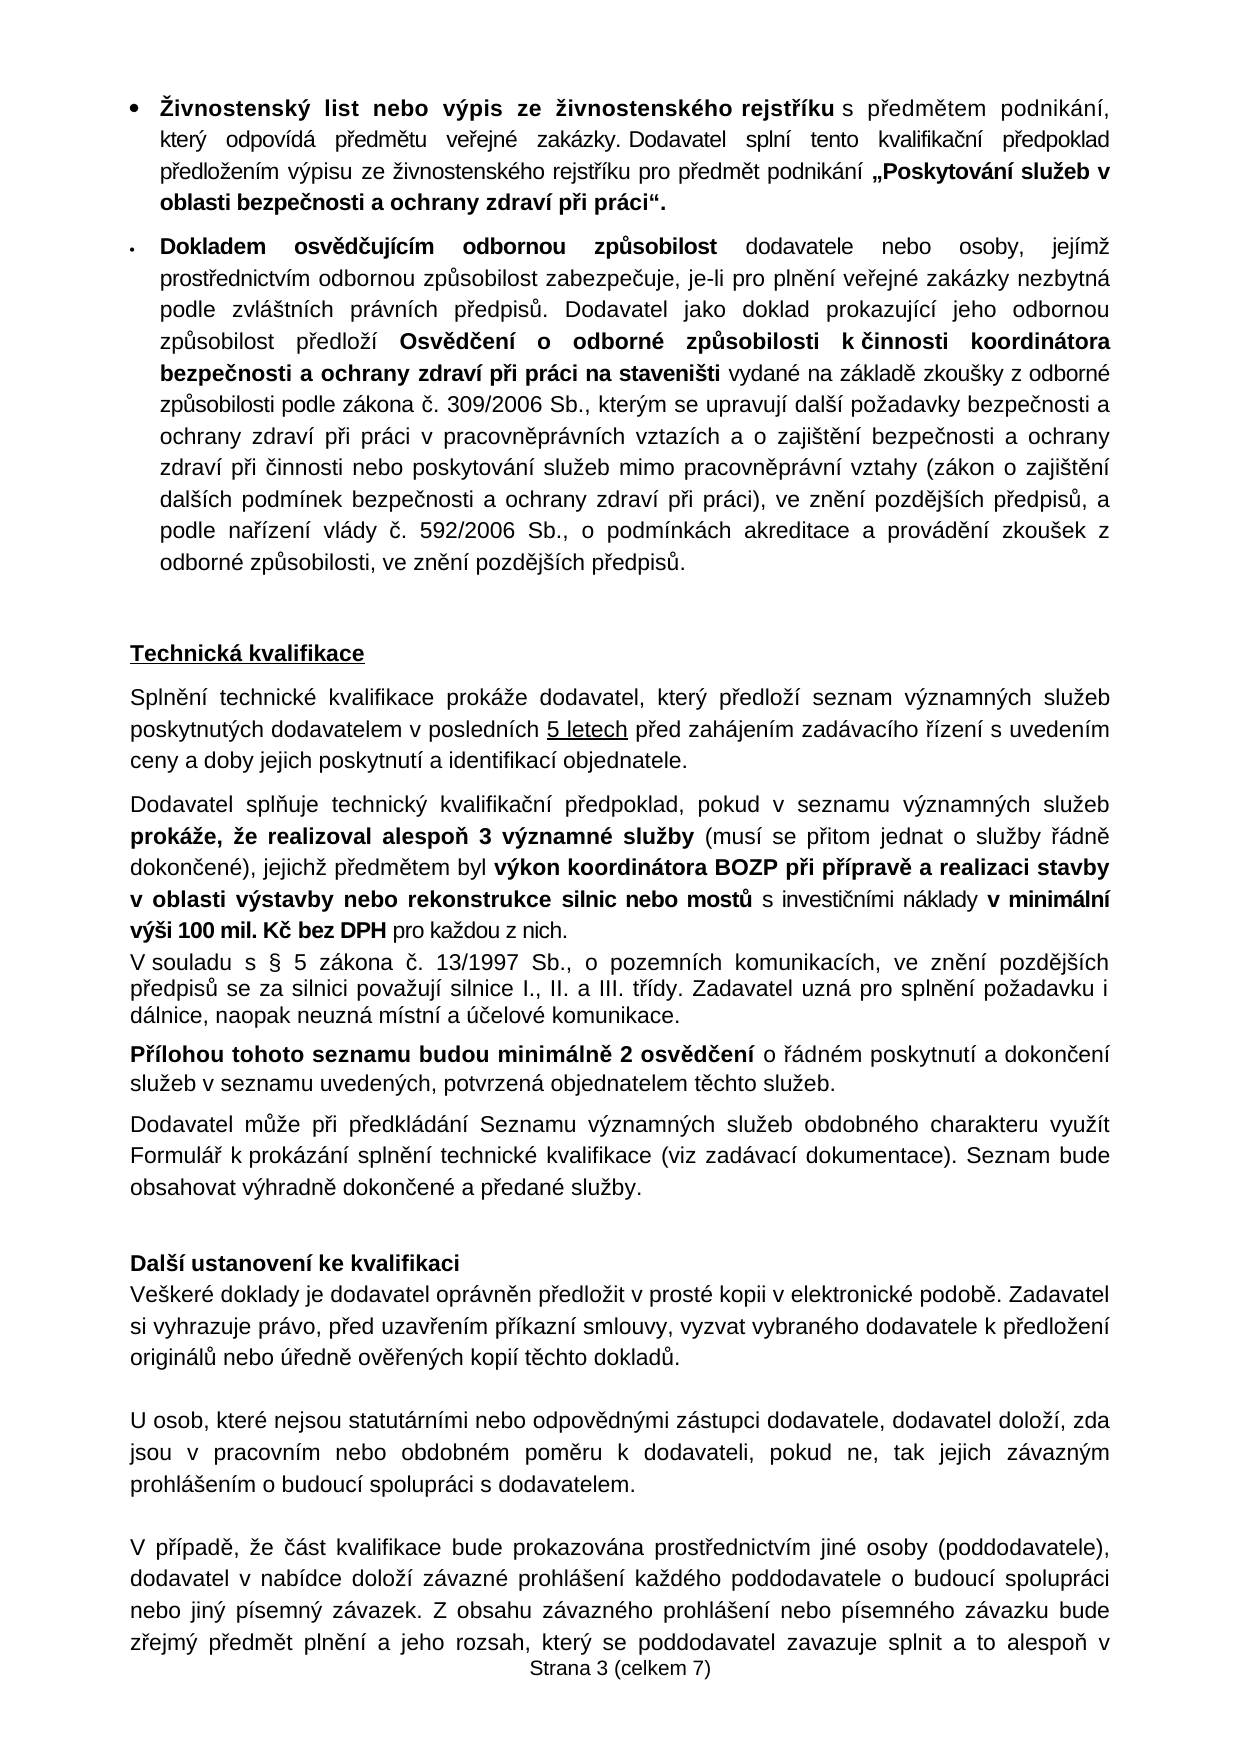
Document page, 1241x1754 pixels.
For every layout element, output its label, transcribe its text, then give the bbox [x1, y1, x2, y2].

list Technická kvalifikace [130, 640, 1110, 666]
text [130, 1534, 1110, 1655]
text Dodavatel splňuje technický kvalifikační předpoklad, pokud v seznamu významných služeb prokáže, že realizoval alespoň 3 významné služby (musí se přitom jednat o služby řádně dokončené), jejichž předmětem byl výkon koordinátora BOZP při přípravě a realizaci stavby v oblasti výstavby nebo rekonstrukce silnic nebo mostů s investičními náklady v minimální výši 100 mil. Kč bez DPH pro každou z nich. [130, 791, 1110, 944]
list Živnostenský list nebo výpis ze živnostenského rejstříku s předmětem podnikání, který odpovídá předmětu veřejné zakázky. Dodavatel splní tento kvalifikační předpoklad předložením výpisu ze živnostenského rejstříku pro předmět podnikání „Poskytování služeb v oblasti bezpečnosti a ochrany zdraví při práci“. [130, 94, 1110, 216]
list Dokladem osvědčujícím odbornou způsobilost dodavatele nebo osoby, jejímž prostřednictvím odbornou způsobilost zabezpečuje, je-li pro plnění veřejné zakázky nezbytná podle zvláštních právních předpisů. Dodavatel jako doklad prokazující jeho odbornou způsobilost předloží Osvědčení o odborné způsobilosti k činnosti koordinátora bezpečnosti a ochrany zdraví při práci na staveništi vydané na základě zkoušky z odborné způsobilosti podle zákona č. 309/2006 Sb., kterým se upravují další požadavky bezpečnosti a ochrany zdraví při práci v pracovněprávních vztazích a o zajištění bezpečnosti a ochrany zdraví při činnosti nebo poskytování služeb mimo pracovněprávní vztahy (zákon o zajištění dalších podmínek bezpečnosti a ochrany zdraví při práci), ve znění pozdějších předpisů, a podle nařízení vlády č. 592/2006 Sb., o podmínkách akreditace a provádění zkoušek z odborné způsobilosti, ve znění pozdějších předpisů. [130, 233, 1110, 575]
text U osob, které nejsou statutárními nebo odpovědnými zástupci dodavatele, dodavatel doloží, zda jsou v pracovním nebo obdobném poměru k dodavateli, pokud ne, tak jejich závazným prohlášením o budoucí spolupráci s dodavatelem. [130, 1407, 1110, 1497]
text V souladu s § 5 zákona č. 13/1997 Sb., o pozemních komunikacích, ve znění pozdějších předpisů se za silnici považují silnice I., II. a III. třídy. Zadavatel uzná pro splnění požadavku i dálnice, naopak neuzná místní a účelové komunikace. [130, 949, 1110, 1028]
text Splnění technické kvalifikace prokáže dodavatel, který předloží seznam významných služeb poskytnutých dodavatelem v posledních 5 letech před zahájením zadávacího řízení s uvedením ceny a doby jejich poskytnutí a identifikací objednatele. [130, 684, 1110, 773]
text Veškeré doklady je dodavatel oprávněn předložit v prosté kopii v elektronické podobě. Zadavatel si vyhrazuje právo, před uzavřením příkazní smlouvy, vyzvat vybraného dodavatele k předložení originálů nebo úředně ověřených kopií těchto dokladů. [130, 1281, 1110, 1371]
text Další ustanovení ke kvalifikaci [130, 1250, 1110, 1276]
text Dodavatel může při předkládání Seznamu významných služeb obdobného charakteru využít Formulář k prokázání splnění technické kvalifikace (viz zadávací dokumentace). Seznam bude obsahovat výhradně dokončené a předané služby. [130, 1111, 1110, 1200]
text Přílohou tohoto seznamu budou minimálně 2 osvědčení o řádném poskytnutí a dokončení služeb v seznamu uvedených, potvrzená objednatelem těchto služeb. [130, 1041, 1110, 1096]
